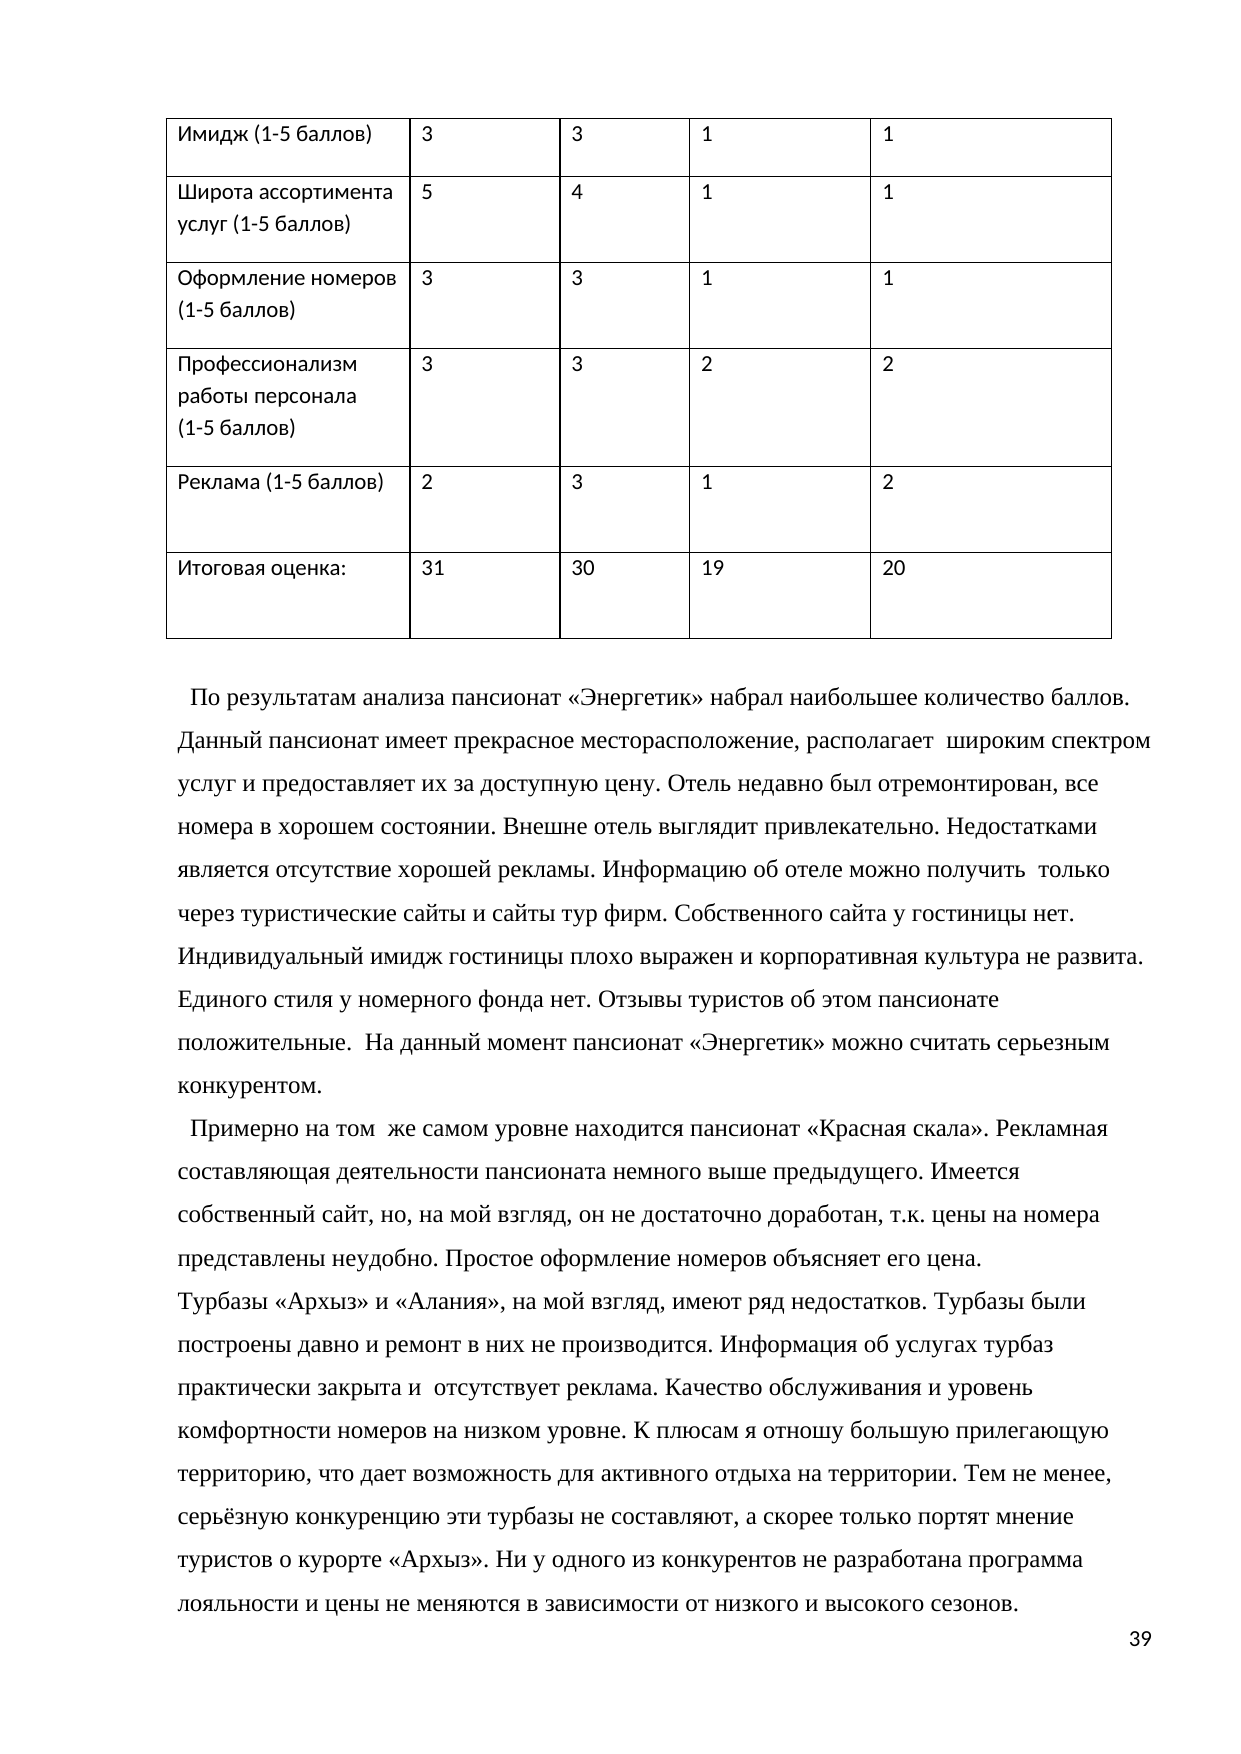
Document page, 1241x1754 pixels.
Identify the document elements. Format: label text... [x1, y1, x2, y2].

table_cell 1 [690, 177, 870, 262]
table_cell 31 [411, 553, 559, 638]
table_cell 2 [871, 349, 1111, 466]
table_cell 3 [561, 467, 689, 552]
table_cell 2 [871, 467, 1111, 552]
table_cell Итоговая оценка: [167, 553, 409, 638]
table_cell Широта ассортимента услуг (1-5 баллов) [167, 177, 409, 262]
table_cell 2 [411, 467, 559, 552]
table_cell 4 [561, 177, 689, 262]
table_cell 30 [561, 553, 689, 638]
table_cell 3 [411, 349, 559, 466]
text Примерно на том же самом уровне находится пансионат «Красная скала». Рекламная составляющая деятельности пансионата немного выше предыдущего. Имеется собственный сайт, но, на мой взгляд, он не достаточно доработан, т.к. цены на номера представлены неудобно. Простое оформление номеров объясняет его цена. [177, 1113, 1152, 1271]
table_cell 20 [871, 553, 1111, 638]
table_cell 3 [561, 349, 689, 466]
table_cell Оформление номеров (1-5 баллов) [167, 263, 409, 348]
table_cell 5 [411, 177, 559, 262]
table_cell 3 [561, 263, 689, 348]
table_cell 3 [411, 263, 559, 348]
table_cell 1 [690, 467, 870, 552]
text Турбазы «Архыз» и «Алания», на мой взгляд, имеют ряд недостатков. Турбазы были построены давно и ремонт в них не производится. Информация об услугах турбаз практически закрыта и отсутствует реклама. Качество обслуживания и уровень комфортности номеров на низком уровне. К плюсам я отношу большую прилегающую территорию, что дает возможность для активного отдыха на территории. Тем не менее, серьёзную конкуренцию эти турбазы не составляют, а скорее только портят мнение туристов о курорте «Архыз». Ни у одного из конкурентов не разработана программа лояльности и цены не меняются в зависимости от низкого и высокого сезонов. [177, 1286, 1152, 1616]
table_cell 19 [690, 553, 870, 638]
table_cell 1 [690, 263, 870, 348]
table_cell 1 [871, 177, 1111, 262]
table_cell 3 [411, 119, 559, 176]
table_cell 2 [690, 349, 870, 466]
table_cell 3 [561, 119, 689, 176]
table_cell Реклама (1-5 баллов) [167, 467, 409, 552]
table_cell Профессионализм работы персонала (1-5 баллов) [167, 349, 409, 466]
text По результатам анализа пансионат «Энергетик» набрал наибольшее количество баллов. Данный пансионат имеет прекрасное месторасположение, располагает широким спектром услуг и предоставляет их за доступную цену. Отель недавно был отремонтирован, все номера в хорошем состоянии. Внешне отель выглядит привлекательно. Недостатками является отсутствие хорошей рекламы. Информацию об отеле можно получить только через туристические сайты и сайты тур фирм. Собственного сайта у гостиницы нет. Индивидуальный имидж гостиницы плохо выражен и корпоративная культура не развита. Единого стиля у номерного фонда нет. Отзывы туристов об этом пансионате положительные. На данный момент пансионат «Энергетик» можно считать серьезным конкурентом. [177, 682, 1152, 1099]
table_cell Имидж (1-5 баллов) [167, 119, 409, 176]
table_cell 1 [690, 119, 870, 176]
table_cell 1 [871, 263, 1111, 348]
table_cell 1 [871, 119, 1111, 176]
